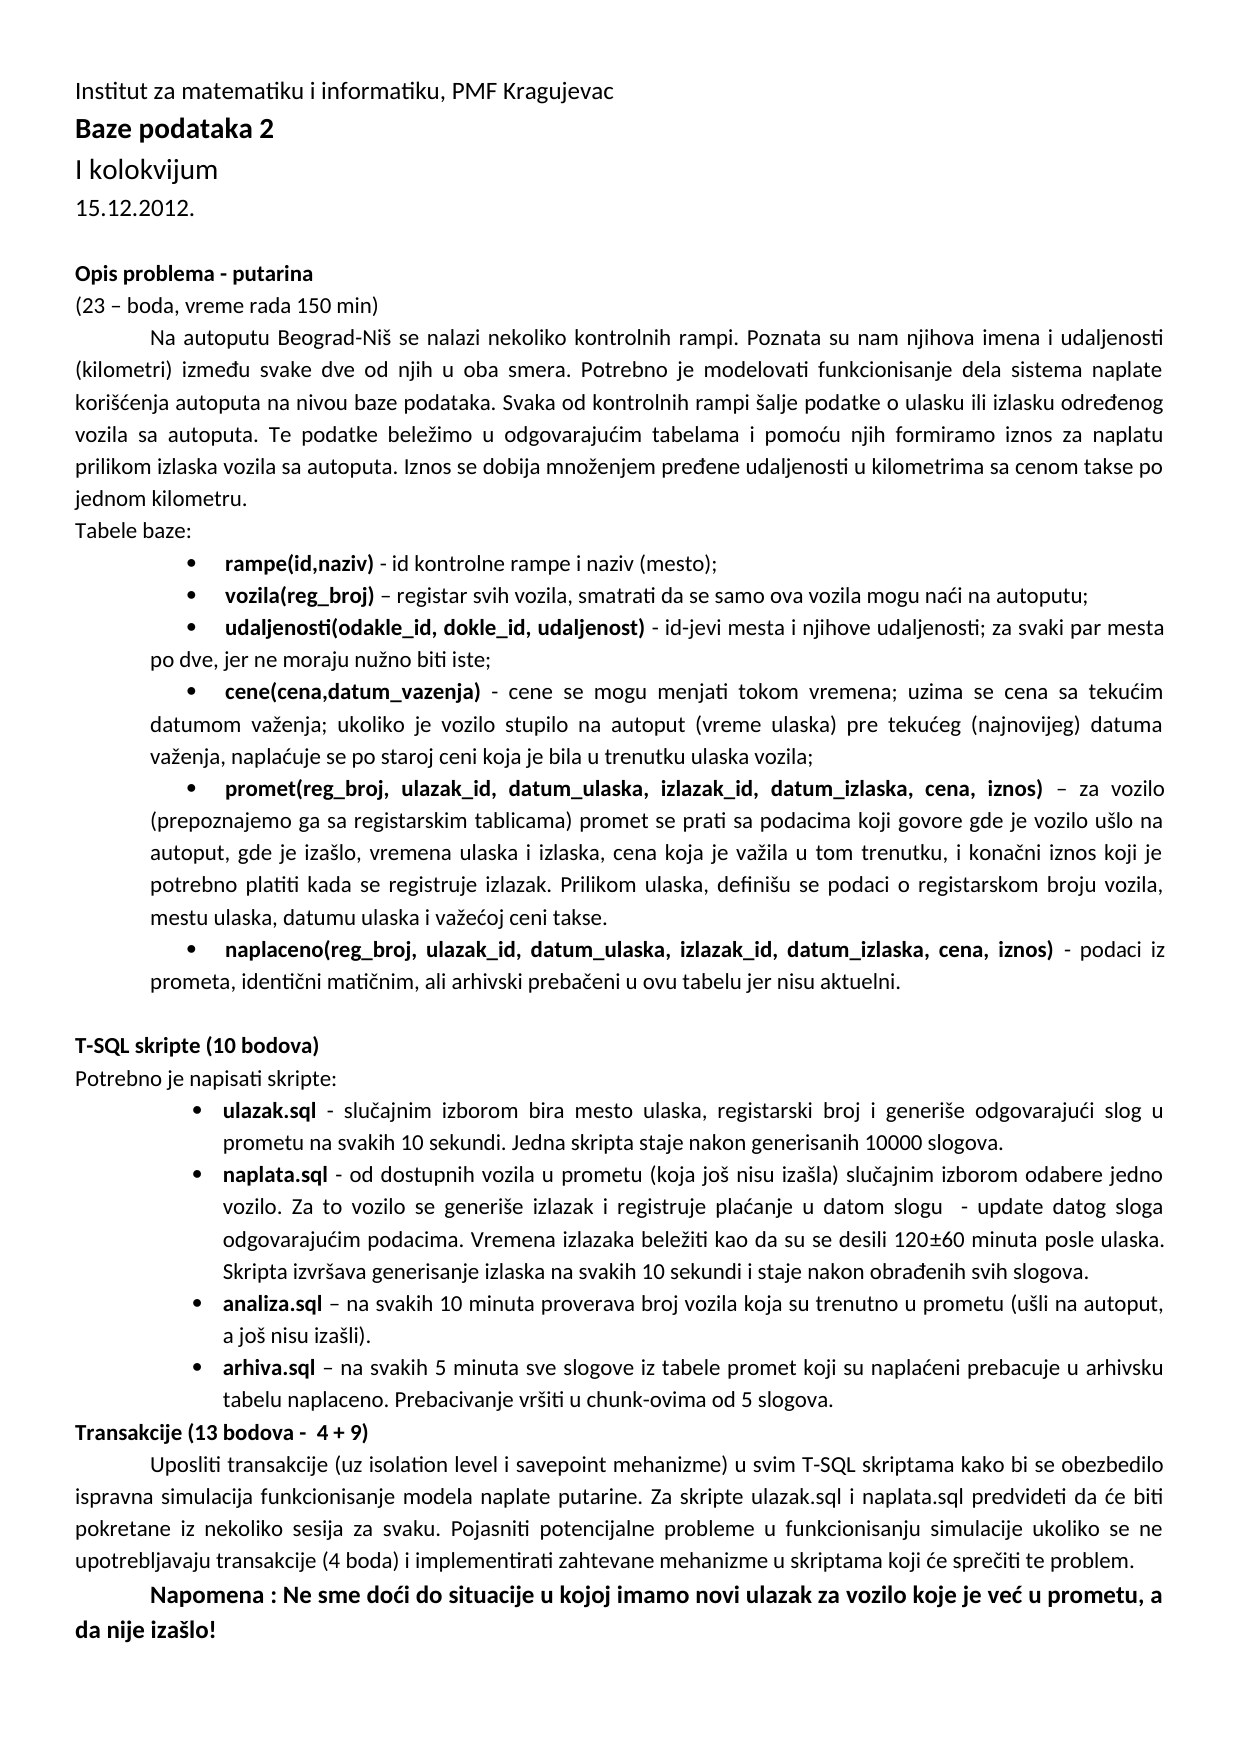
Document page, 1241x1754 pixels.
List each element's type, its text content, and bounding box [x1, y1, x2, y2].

list arhiva.sql – na svakih 5 minuta sve slogove iz tabele promet koji su naplaćeni prebacuje u arhivsku tabelu naplaceno. Prebacivanje vršiti u chunk-ovima od 5 slogova. [193, 1353, 1165, 1414]
text (23 – boda, vreme rada 150 min) [75, 291, 1165, 319]
text Institut za matematiku i informatiku, PMF Kragujevac [75, 75, 1165, 106]
text T-SQL skripte (10 bodova) [75, 1032, 1165, 1059]
list promet(reg_broj, ulazak_id, datum_ulaska, izlazak_id, datum_izlaska, cena, iznos) – za vozilo (prepoznajemo ga sa registarskim tablicama) promet se prati sa podacima koji govore gde je vozilo ušlo na autoput, gde je izašlo, vremena ulaska i izlaska, cena koja je važila u tom trenutku, i konačni iznos koji je potrebno platiti kada se registruje izlazak. Prilikom ulaska, definišu se podaci o registarskom broju vozila, mestu ulaska, datumu ulaska i važećoj ceni takse. [150, 774, 1165, 931]
list udaljenosti(odakle_id, dokle_id, udaljenost) - id-jevi mesta i njihove udaljenosti; za svaki par mesta po dve, jer ne moraju nužno biti iste; [150, 613, 1165, 673]
list naplaceno(reg_broj, ulazak_id, datum_ulaska, izlazak_id, datum_izlaska, cena, iznos) - podaci iz prometa, identični matičnim, ali arhivski prebačeni u ovu tabelu jer nisu aktuelni. [150, 935, 1165, 995]
list ulazak.sql - slučajnim izborom bira mesto ulaska, registarski broj i generiše odgovarajući slog u prometu na svakih 10 sekundi. Jedna skripta staje nakon generisanih 10000 slogova. [193, 1096, 1165, 1156]
list rampe(id,naziv) - id kontrolne rampe i naziv (mesto); [187, 549, 1165, 577]
list vozila(reg_broj) – registar svih vozila, smatrati da se samo ova vozila mogu naći na autoputu; [187, 581, 1165, 609]
text Baze podataka 2 [75, 110, 1165, 146]
text Na autoputu Beograd-Niš se nalazi nekoliko kontrolnih rampi. Poznata su nam njihova imena i udaljenosti (kilometri) između svake dve od njih u oba smera. Potrebno je modelovati funkcionisanje dela sistema naplate korišćenja autoputa na nivou baze podataka. Svaka od kontrolnih rampi šalje podatke o ulasku ili izlasku određenog vozila sa autoputa. Te podatke beležimo u odgovarajućim tabelama i pomoću njih formiramo iznos za naplatu prilikom izlaska vozila sa autoputa. Iznos se dobija množenjem pređene udaljenosti u kilometrima sa cenom takse po jednom kilometru. [75, 323, 1165, 512]
text Uposliti transakcije (uz isolation level i savepoint mehanizme) u svim T-SQL skriptama kako bi se obezbedilo ispravna simulacija funkcionisanje modela naplate putarine. Za skripte ulazak.sql i naplata.sql predvideti da će biti pokretane iz nekoliko sesija za svaku. Pojasniti potencijalne probleme u funkcionisanju simulacije ukoliko se ne upotrebljavaju transakcije (4 boda) i implementirati zahtevane mehanizme u skriptama koji će sprečiti te problem. [75, 1450, 1165, 1574]
text I kolokvijum [75, 151, 1165, 187]
text Tabele baze: [75, 517, 1165, 544]
list analiza.sql – na svakih 10 minuta proverava broj vozila koja su trenutno u prometu (ušli na autoput, a još nisu izašli). [193, 1289, 1165, 1349]
list naplata.sql - od dostupnih vozila u prometu (koja još nisu izašla) slučajnim izborom odabere jedno vozilo. Za to vozilo se generiše izlazak i registruje plaćanje u datom slogu - update datog sloga odgovarajućim podacima. Vremena izlazaka beležiti kao da su se desili 120±60 minuta posle ulaska. Skripta izvršava generisanje izlaska na svakih 10 sekundi i staje nakon obrađenih svih slogova. [193, 1160, 1165, 1285]
text Transakcije (13 bodova - 4 + 9) [75, 1418, 1165, 1446]
list cene(cena,datum_vazenja) - cene se mogu menjati tokom vremena; uzima se cena sa tekućim datumom važenja; ukoliko je vozilo stupilo na autoput (vreme ulaska) pre tekućeg (najnovijeg) datuma važenja, naplaćuje se po staroj ceni koja je bila u trenutku ulaska vozila; [150, 677, 1165, 770]
text Opis problema - putarina [75, 259, 1165, 287]
text 15.12.2012. [75, 192, 1165, 222]
text Potrebno je napisati skripte: [75, 1064, 1165, 1092]
text Napomena : Ne sme doći do situacije u kojoj imamo novi ulazak za vozilo koje je već u prometu, a da nije izašlo! [75, 1579, 1165, 1644]
